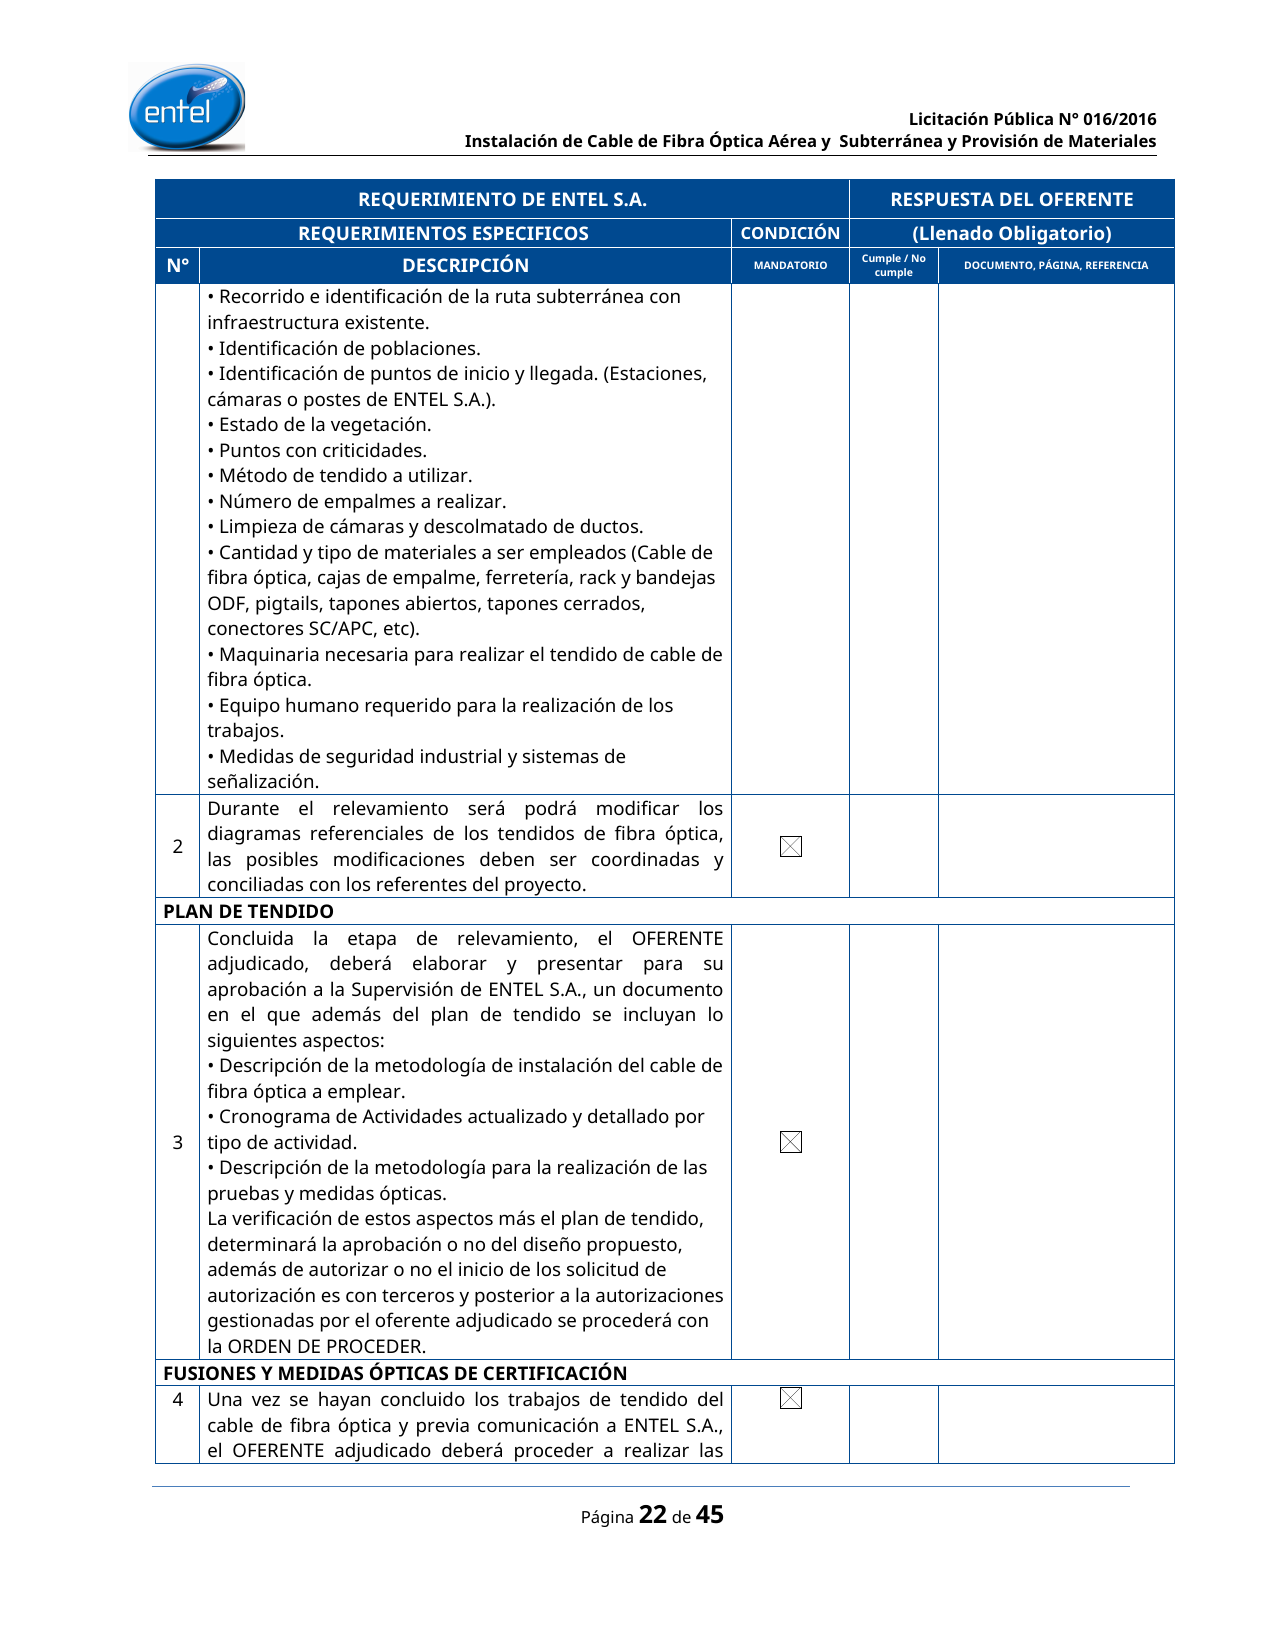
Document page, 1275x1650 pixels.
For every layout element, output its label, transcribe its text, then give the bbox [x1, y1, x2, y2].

table_cell [850, 795, 938, 897]
table_cell 2 [156, 795, 199, 897]
table_cell CONDICIÓN [732, 219, 849, 247]
table_cell Durante el relevamiento será podrá modificar los diagramas referenciales de los tendidos de fibra óptica, las posibles modificaciones deben ser coordinadas y conciliadas con los referentes del proyecto. [200, 795, 731, 897]
table_cell 3 [156, 925, 199, 1359]
table_cell [732, 795, 849, 897]
table_cell DESCRIPCIÓN [200, 248, 731, 283]
table_cell [939, 284, 1174, 794]
table_cell [850, 925, 938, 1359]
table_cell PLAN DE TENDIDO [156, 898, 1174, 924]
table_cell 1 [156, 284, 199, 794]
table_cell Concluida la etapa de relevamiento, el OFERENTE adjudicado, deberá elaborar y presentar para su aprobación a la Supervisión de ENTEL S.A., un documento en el que además del plan de tendido se incluyan lo siguientes aspectos: • Descripción de la metodología de instalación del cable de fibra óptica a emplear. • Cronograma de Actividades actualizado y detallado por tipo de actividad. • Descripción de la metodología para la realización de las pruebas y medidas ópticas. La verificación de estos aspectos más el plan de tendido, determinará la aprobación o no del diseño propuesto, además de autorizar o no el inicio de los solicitud de autorización es con terceros y posterior a la autorizaciones gestionadas por el oferente adjudicado se procederá con la ORDEN DE PROCEDER. [200, 925, 731, 1359]
table_cell N° [156, 248, 199, 283]
table_cell FUSIONES Y MEDIDAS ÓPTICAS DE CERTIFICACIÓN [156, 1360, 1174, 1385]
table_cell [732, 925, 849, 1359]
table_cell 4 [156, 1386, 199, 1463]
table_cell [850, 284, 938, 794]
picture [128, 62, 246, 152]
table_cell [939, 925, 1174, 1359]
table_cell [850, 1386, 938, 1463]
table_cell REQUERIMIENTOS ESPECIFICOS [156, 219, 731, 247]
table_cell [939, 795, 1174, 897]
table_cell (Llenado Obligatorio) [850, 219, 1174, 247]
table_cell [732, 284, 849, 794]
table_header REQUERIMIENTO DE ENTEL S.A. [156, 180, 849, 218]
table_cell [939, 1386, 1174, 1463]
table_header RESPUESTA DEL OFERENTE [850, 180, 1174, 218]
table_cell [732, 1386, 849, 1463]
table_cell MANDATORIO [732, 248, 849, 283]
table_cell DOCUMENTO, PÁGINA, REFERENCIA [939, 248, 1174, 283]
table_cell Cumple / No cumple [850, 248, 938, 283]
